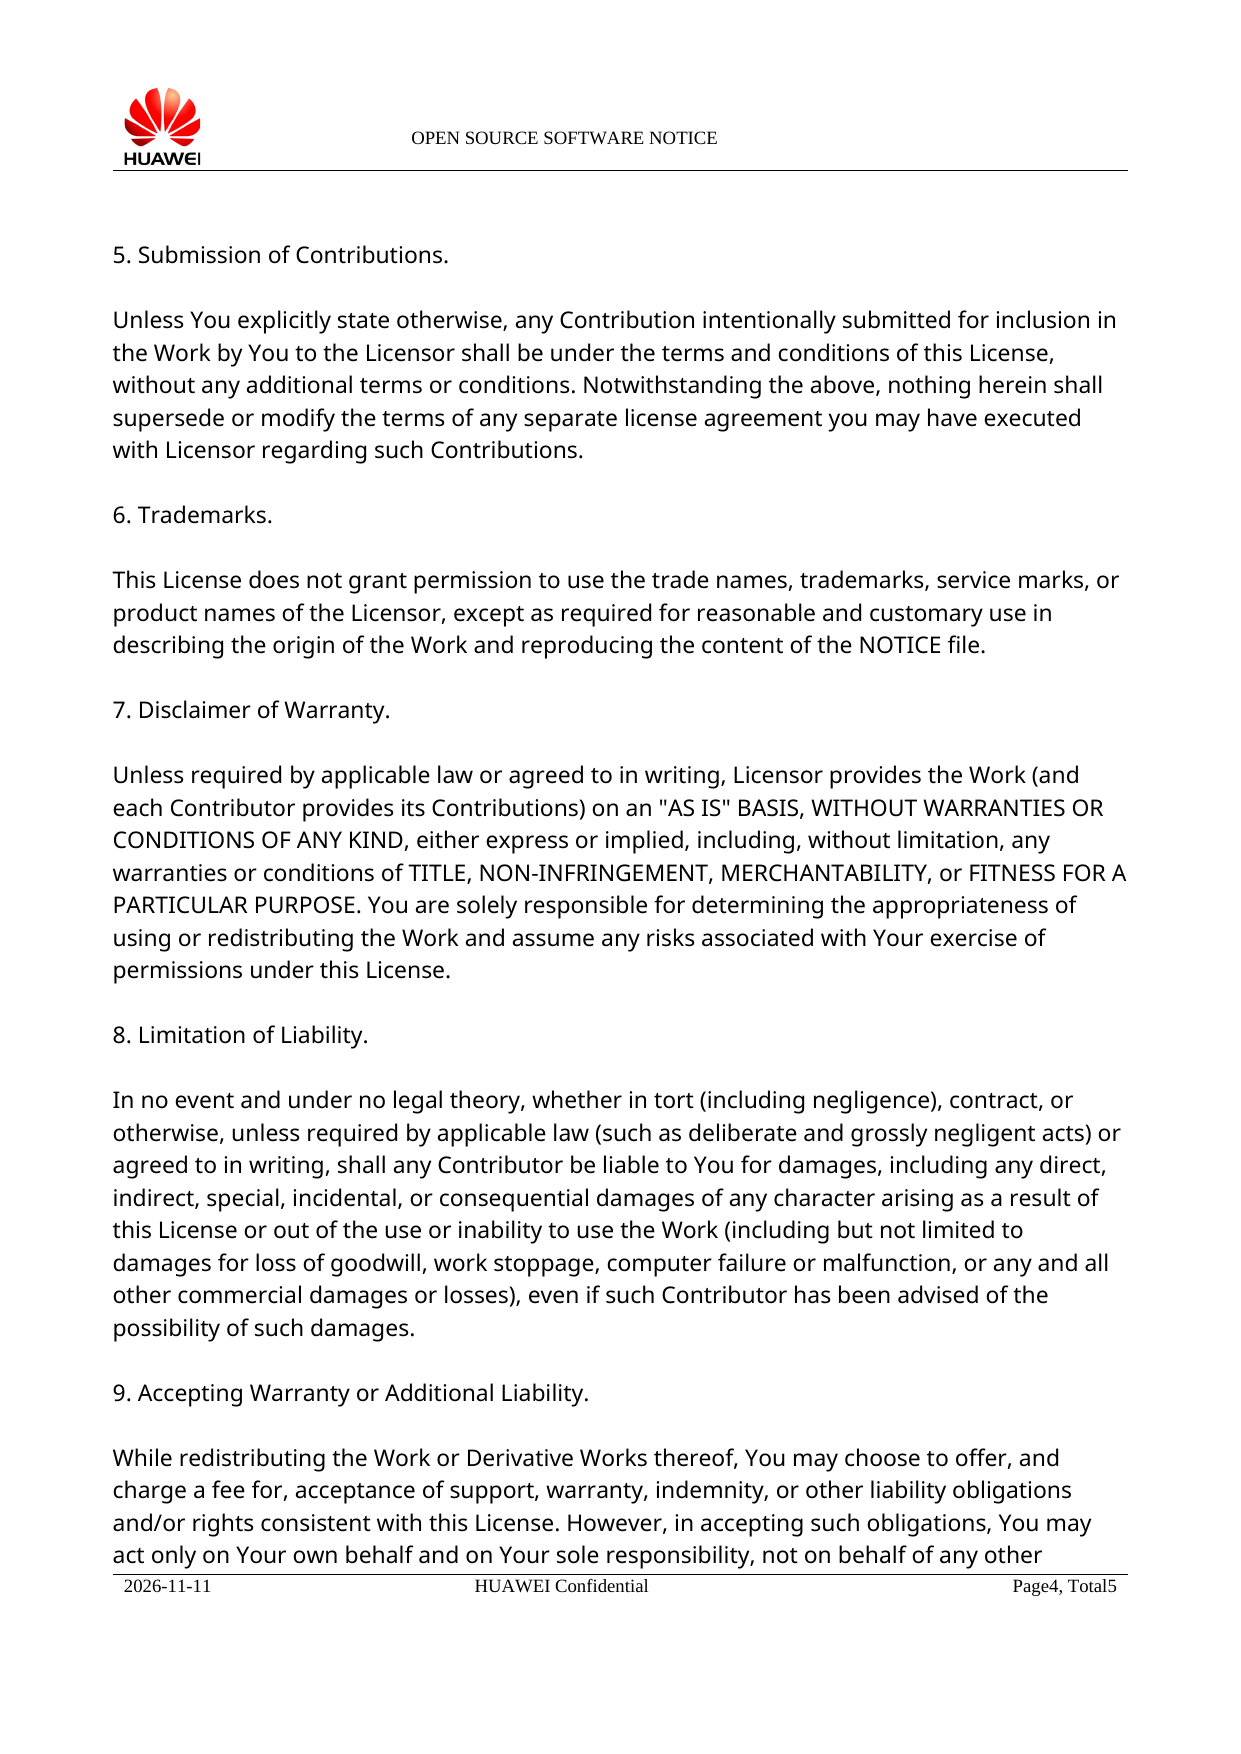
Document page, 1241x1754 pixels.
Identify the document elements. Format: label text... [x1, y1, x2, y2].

text This License does not grant permission to use the trade names, trademarks, service marks, or product names of the Licensor, except as required for reasonable and customary use in describing the origin of the Work and reproducing the content of the NOTICE file. [112, 564, 1128, 661]
text In no event and under no legal theory, whether in tort (including negligence), contract, or otherwise, unless required by applicable law (such as deliberate and grossly negligent acts) or agreed to in writing, shall any Contributor be liable to You for damages, including any direct, indirect, special, incidental, or consequential damages of any character arising as a result of this License or out of the use or inability to use the Work (including but not limited to damages for loss of goodwill, work stoppage, computer failure or malfunction, or any and all other commercial damages or losses), even if such Contributor has been advised of the possibility of such damages. [112, 1084, 1128, 1344]
text Unless required by applicable law or agreed to in writing, Licensor provides the Work (and each Contributor provides its Contributions) on an "AS IS" BASIS, WITHOUT WARRANTIES OR CONDITIONS OF ANY KIND, either express or implied, including, without limitation, any warranties or conditions of TITLE, NON-INFRINGEMENT, MERCHANTABILITY, or FITNESS FOR A PARTICULAR PURPOSE. You are solely responsible for determining the appropriateness of using or redistributing the Work and assume any risks associated with Your exercise of permissions under this License. [112, 759, 1128, 986]
text 5. Submission of Contributions. [112, 239, 1128, 271]
text 6. Trademarks. [112, 499, 1128, 531]
text 8. Limitation of Liability. [112, 1019, 1128, 1051]
text Unless You explicitly state otherwise, any Contribution intentionally submitted for inclusion in the Work by You to the Licensor shall be under the terms and conditions of this License, without any additional terms or conditions. Notwithstanding the above, nothing herein shall supersede or modify the terms of any separate license agreement you may have executed with Licensor regarding such Contributions. [112, 304, 1128, 466]
text 9. Accepting Warranty or Additional Liability. [112, 1376, 1128, 1409]
text 7. Disclaimer of Warranty. [112, 694, 1128, 726]
picture [124, 88, 201, 165]
